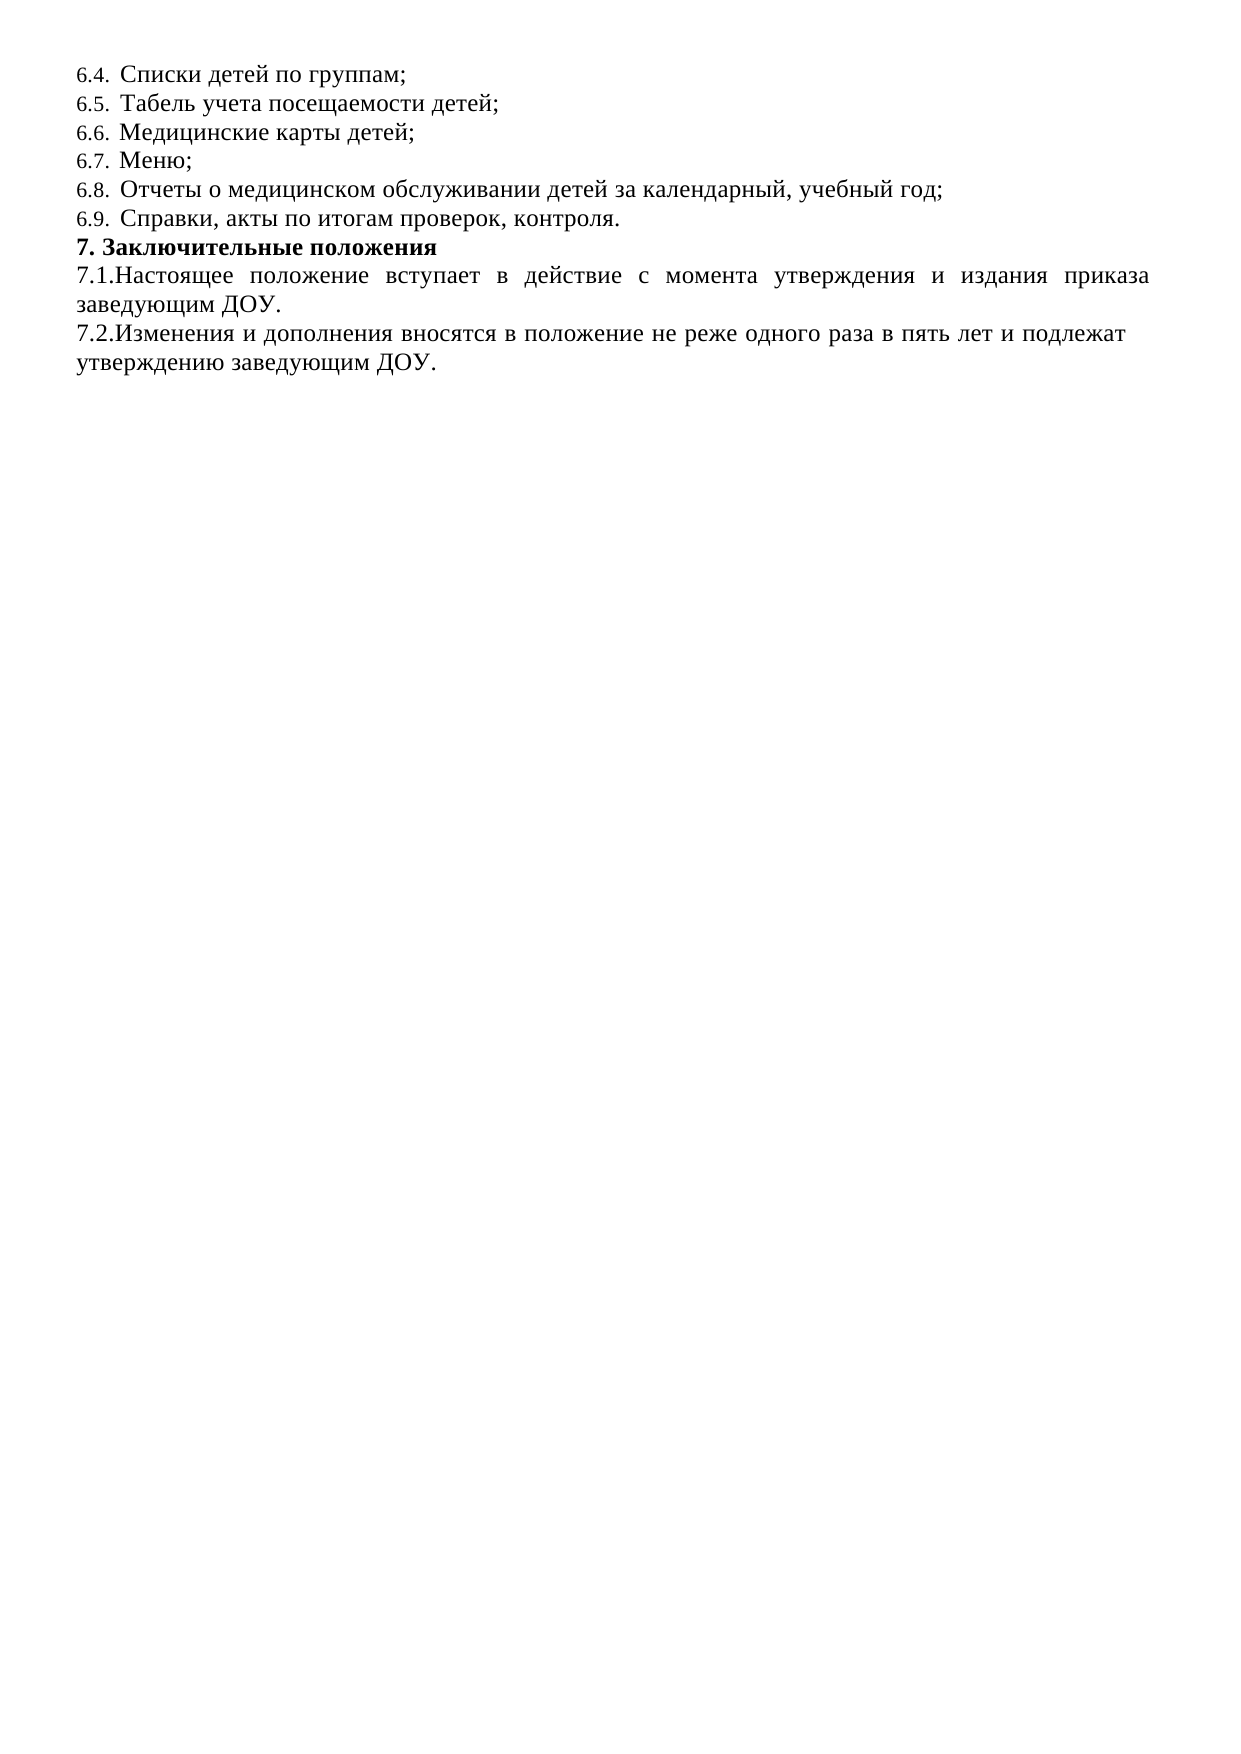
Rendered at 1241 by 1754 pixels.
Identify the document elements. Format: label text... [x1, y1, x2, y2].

list Медицинские карты детей; [76, 117, 1152, 145]
list Списки детей по группам; [76, 59, 1152, 88]
text 7. Заключительные положения [76, 232, 1152, 260]
text 7.2.Изменения и дополнения вносятся в положение не реже одного раза в пять лет и подлежат утверждению заведующим ДОУ. [76, 318, 1129, 375]
text 7.1.Настоящее положение вступает в действие с момента утверждения и издания приказа заведующим ДОУ. [76, 260, 1152, 318]
list Справки, акты по итогам проверок, контроля. [76, 203, 1152, 232]
list Отчеты о медицинском обслуживании детей за календарный, учебный год; [76, 174, 1152, 203]
list Меню; [76, 145, 1152, 174]
list Табель учета посещаемости детей; [76, 88, 1152, 117]
